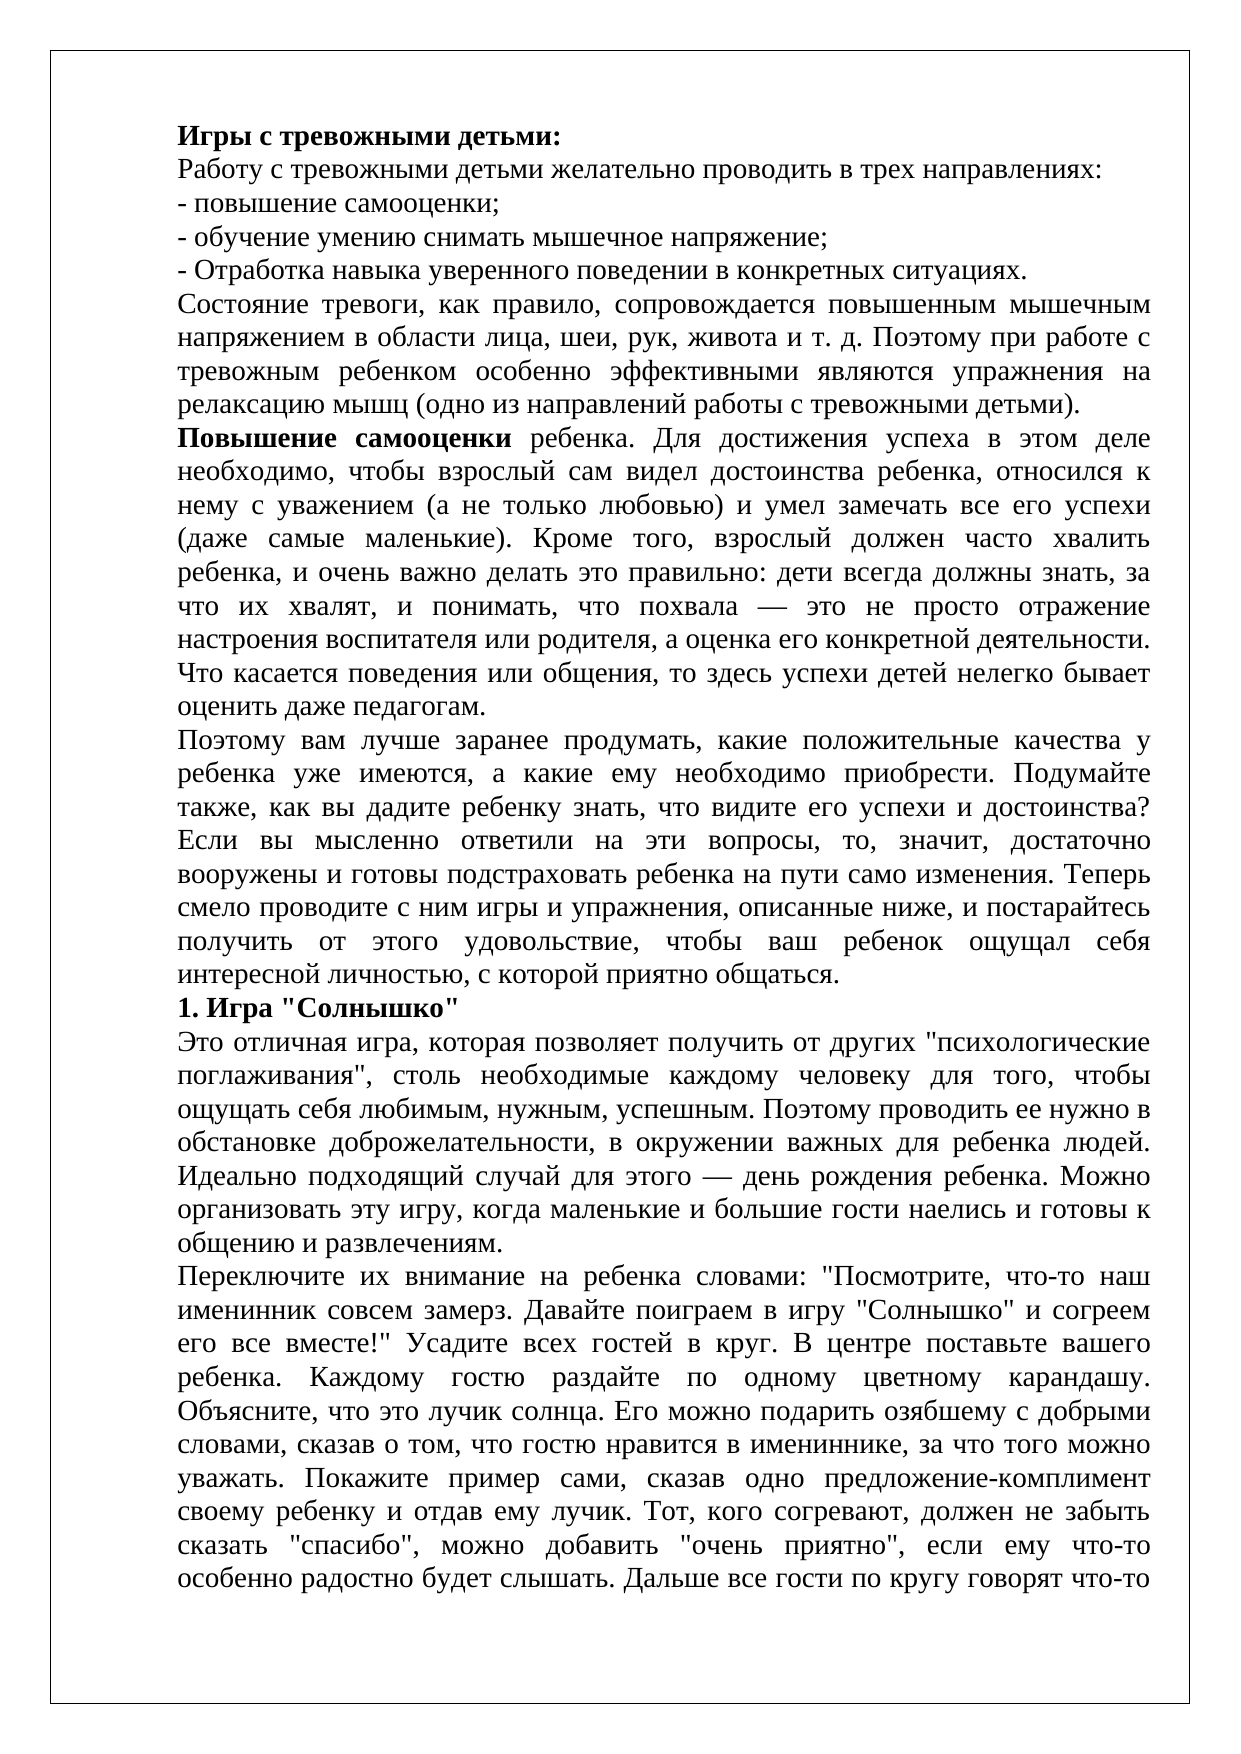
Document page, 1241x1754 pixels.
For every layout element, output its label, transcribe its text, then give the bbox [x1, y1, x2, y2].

text - Отработка навыка уверенного поведении в конкретных ситуациях. [177, 252, 1152, 286]
text Состояние тревоги, как правило, сопровождается повышенным мышечным напряжением в области лица, шеи, рук, живота и т. д. Поэтому при работе с тревожным ребенком особенно эффективными являются упражнения на релаксацию мышц (одно из направлений работы с тревожными детьми). [177, 286, 1152, 420]
text Это отличная игра, которая позволяет получить от других "психологические поглаживания", столь необходимые каждому человеку для того, чтобы ощущать себя любимым, нужным, успешным. Поэтому проводить ее нужно в обстановке доброжелательности, в окружении важных для ребенка людей. Идеально подходящий случай для этого — день рождения ребенка. Можно организовать эту игру, когда маленькие и большие гости наелись и готовы к общению и развлечениям. [177, 1024, 1152, 1258]
text Работу с тревожными детьми желательно проводить в трех направлениях: [177, 152, 1152, 185]
text Игры с тревожными детьми: [177, 118, 1152, 152]
text - повышение самооценки; [177, 185, 1152, 219]
text Повышение самооценки ребенка. Для достижения успеха в этом деле необходимо, чтобы взрослый сам видел достоинства ребенка, относился к нему с уважением (а не только любовью) и умел замечать все его успехи (даже самые маленькие). Кроме того, взрослый должен часто хвалить ребенка, и очень важно делать это правильно: дети всегда должны знать, за что их хвалят, и понимать, что похвала — это не просто отражение настроения воспитателя или родителя, а оценка его конкретной деятельности. Что касается поведения или общения, то здесь успехи детей нелегко бывает оценить даже педагогам. [177, 420, 1152, 722]
text - обучение умению снимать мышечное напряжение; [177, 219, 1152, 252]
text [177, 1258, 1152, 1594]
text 1. Игра "Солнышко" [177, 990, 1152, 1024]
text Поэтому вам лучше заранее продумать, какие положительные качества у ребенка уже имеются, а какие ему необходимо приобрести. Подумайте также, как вы дадите ребенку знать, что видите его успехи и достоинства? Если вы мысленно ответили на эти вопросы, то, значит, достаточно вооружены и готовы подстраховать ребенка на пути само изменения. Теперь смело проводите с ним игры и упражнения, описанные ниже, и постарайтесь получить от этого удовольствие, чтобы ваш ребенок ощущал себя интересной личностью, с которой приятно общаться. [177, 722, 1152, 990]
